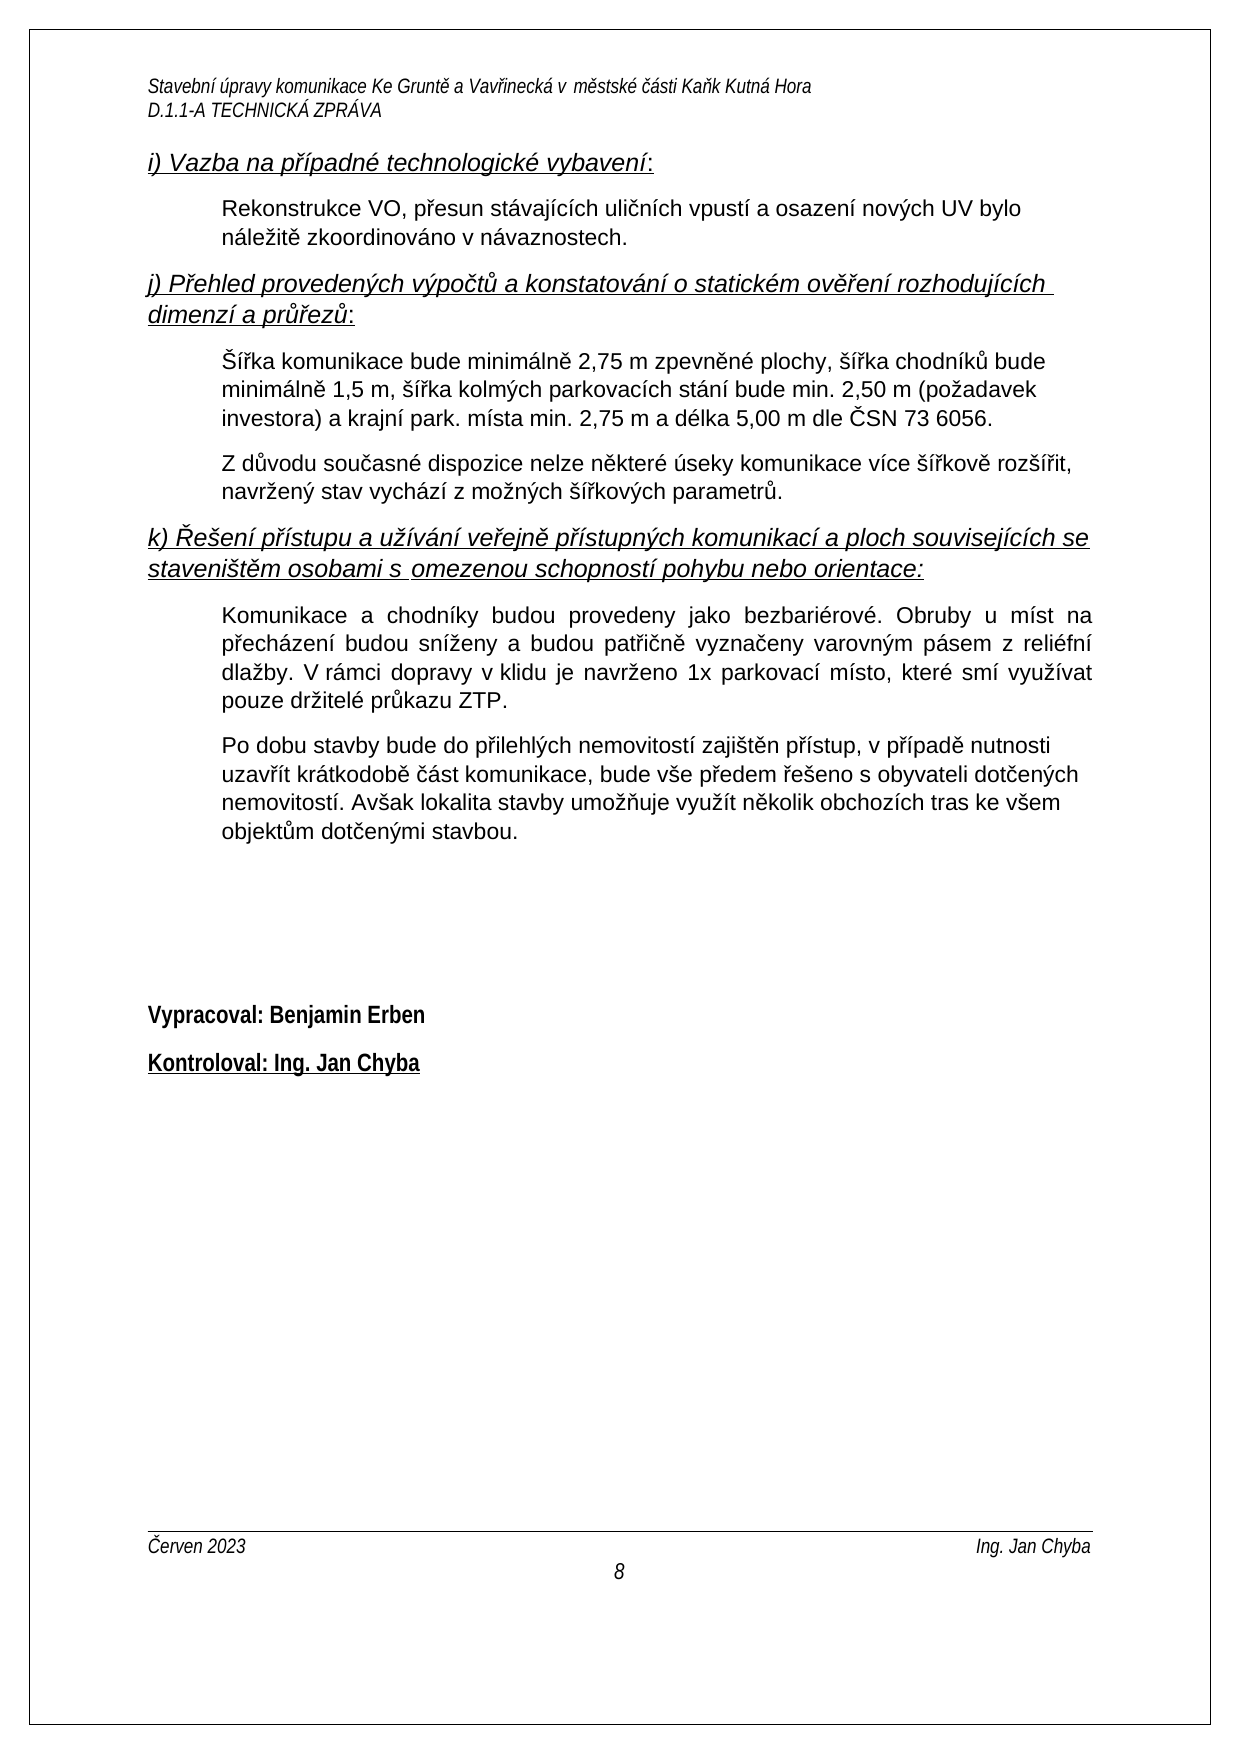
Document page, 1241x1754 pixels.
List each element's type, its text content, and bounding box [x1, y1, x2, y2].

text Po dobu stavby bude do přilehlých nemovitostí zajištěn přístup, v případě nutnosti uzavřít krátkodobě část komunikace, bude vše předem řešeno s obyvateli dotčených nemovitostí. Avšak lokalita stavby umožňuje využít několik obchozích tras ke všem objektům dotčenými stavbou. [221, 732, 1093, 844]
text Komunikace a chodníky budou provedeny jako bezbariérové. Obruby u míst na přecházení budou sníženy a budou patřičně vyznačeny varovným pásem z reliéfní dlažby. V rámci dopravy v klidu je navrženo 1x parkovací místo, které smí využívat pouze držitelé průkazu ZTP. [221, 602, 1093, 713]
text Kontroloval: Ing. Jan Chyba [148, 1048, 1093, 1077]
text i) Vazba na případné technologické vybavení: [148, 148, 1093, 176]
text Vypracoval: Benjamin Erben [148, 1001, 1093, 1029]
text Šířka komunikace bude minimálně 2,75 m zpevněné plochy, šířka chodníků bude minimálně 1,5 m, šířka kolmých parkovacích stání bude min. 2,50 m (požadavek investora) a krajní park. místa min. 2,75 m a délka 5,00 m dle ČSN 73 6056. [221, 348, 1093, 431]
text k) Řešení přístupu a užívání veřejně přístupných komunikací a ploch souvisejících se staveništěm osobami s omezenou schopností pohybu nebo orientace: [148, 523, 1093, 583]
text Rekonstrukce VO, přesun stávajících uličních vpustí a osazení nových UV bylo náležitě zkoordinováno v návaznostech. [221, 195, 1093, 250]
text Z důvodu současné dispozice nelze některé úseky komunikace více šířkově rozšířit, navržený stav vychází z možných šířkových parametrů. [221, 449, 1093, 504]
text j) Přehled provedených výpočtů a konstatování o statickém ověření rozhodujících dimenzí a průřezů: [148, 269, 1093, 329]
